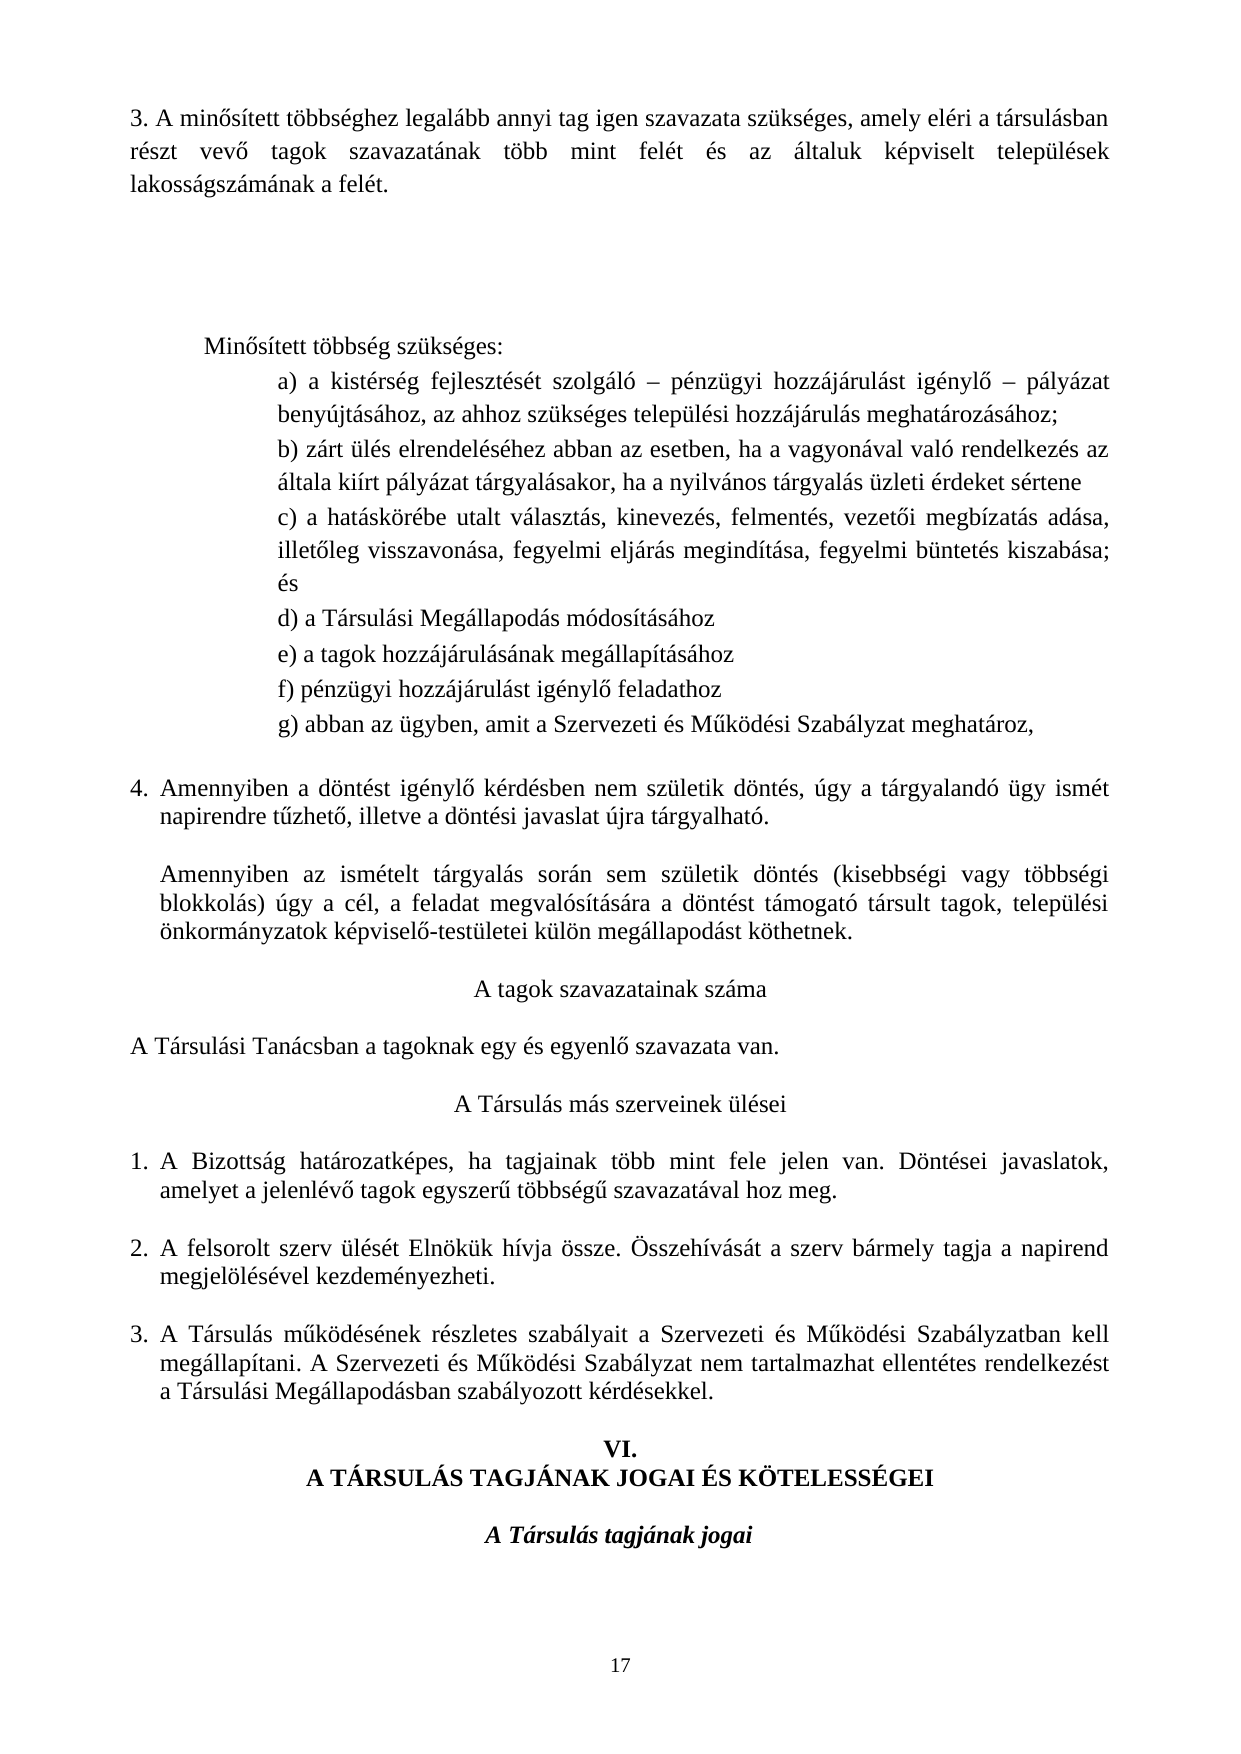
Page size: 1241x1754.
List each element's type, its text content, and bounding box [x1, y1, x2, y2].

text f) pénzügyi hozzájárulást igénylő feladathoz [277, 674, 1110, 702]
text d) a Társulási Megállapodás módosításához [277, 603, 1110, 632]
text c) a hatáskörébe utalt választás, kinevezés, felmentés, vezetői megbízatás adása, illetőleg visszavonása, fegyelmi eljárás megindítása, fegyelmi büntetés kiszabása; és [277, 502, 1110, 597]
text b) zárt ülés elrendeléséhez abban az esetben, ha a vagyonával való rendelkezés az általa kiírt pályázat tárgyalásakor, ha a nyilvános tárgyalás üzleti érdeket sértene [277, 434, 1110, 496]
text 4. Amennyiben a döntést igénylő kérdésben nem születik döntés, úgy a tárgyalandó ügy ismét napirendre tűzhető, illetve a döntési javaslat újra tárgyalható. [130, 773, 1110, 830]
text e) a tagok hozzájárulásának megállapításához [277, 639, 1110, 667]
text 3. A Társulás működésének részletes szabályait a Szervezeti és Működési Szabályzatban kell megállapítani. A Szervezeti és Működési Szabályzat nem tartalmazhat ellentétes rendelkezést a Társulási Megállapodásban szabályozott kérdésekkel. [130, 1319, 1110, 1405]
text A Társulás tagjának jogai [130, 1520, 1110, 1549]
text 1. A Bizottság határozatképes, ha tagjainak több mint fele jelen van. Döntései javaslatok, amelyet a jelenlévő tagok egyszerű többségű szavazatával hoz meg. [130, 1146, 1110, 1204]
text A Társulási Tanácsban a tagoknak egy és egyenlő szavazata van. [130, 1031, 1110, 1060]
text 2. A felsorolt szerv ülését Elnökük hívja össze. Összehívását a szerv bármely tagja a napirend megjelölésével kezdeményezheti. [130, 1233, 1110, 1290]
text A TÁRSULÁS TAGJÁNAK JOGAI ÉS KÖTELESSÉGEI [130, 1463, 1110, 1491]
text A tagok szavazatainak száma [130, 974, 1110, 1003]
text Minősített többség szükséges: [130, 331, 1110, 360]
text 3. A minősített többséghez legalább annyi tag igen szavazata szükséges, amely eléri a társulásban részt vevő tagok szavazatának több mint felét és az általuk képviselt települések lakosságszámának a felét. [130, 103, 1110, 198]
text VI. [130, 1434, 1110, 1463]
text g) abban az ügyben, amit a Szervezeti és Működési Szabályzat meghatároz, [278, 709, 1110, 738]
text Amennyiben az ismételt tárgyalás során sem születik döntés (kisebbségi vagy többségi blokkolás) úgy a cél, a feladat megvalósítására a döntést támogató társult tagok, települési önkormányzatok képviselő-testületei külön megállapodást köthetnek. [130, 859, 1110, 945]
text A Társulás más szerveinek ülései [130, 1089, 1110, 1118]
text a) a kistérség fejlesztését szolgáló – pénzügyi hozzájárulást igénylő – pályázat benyújtásához, az ahhoz szükséges települési hozzájárulás meghatározásához; [277, 366, 1110, 428]
